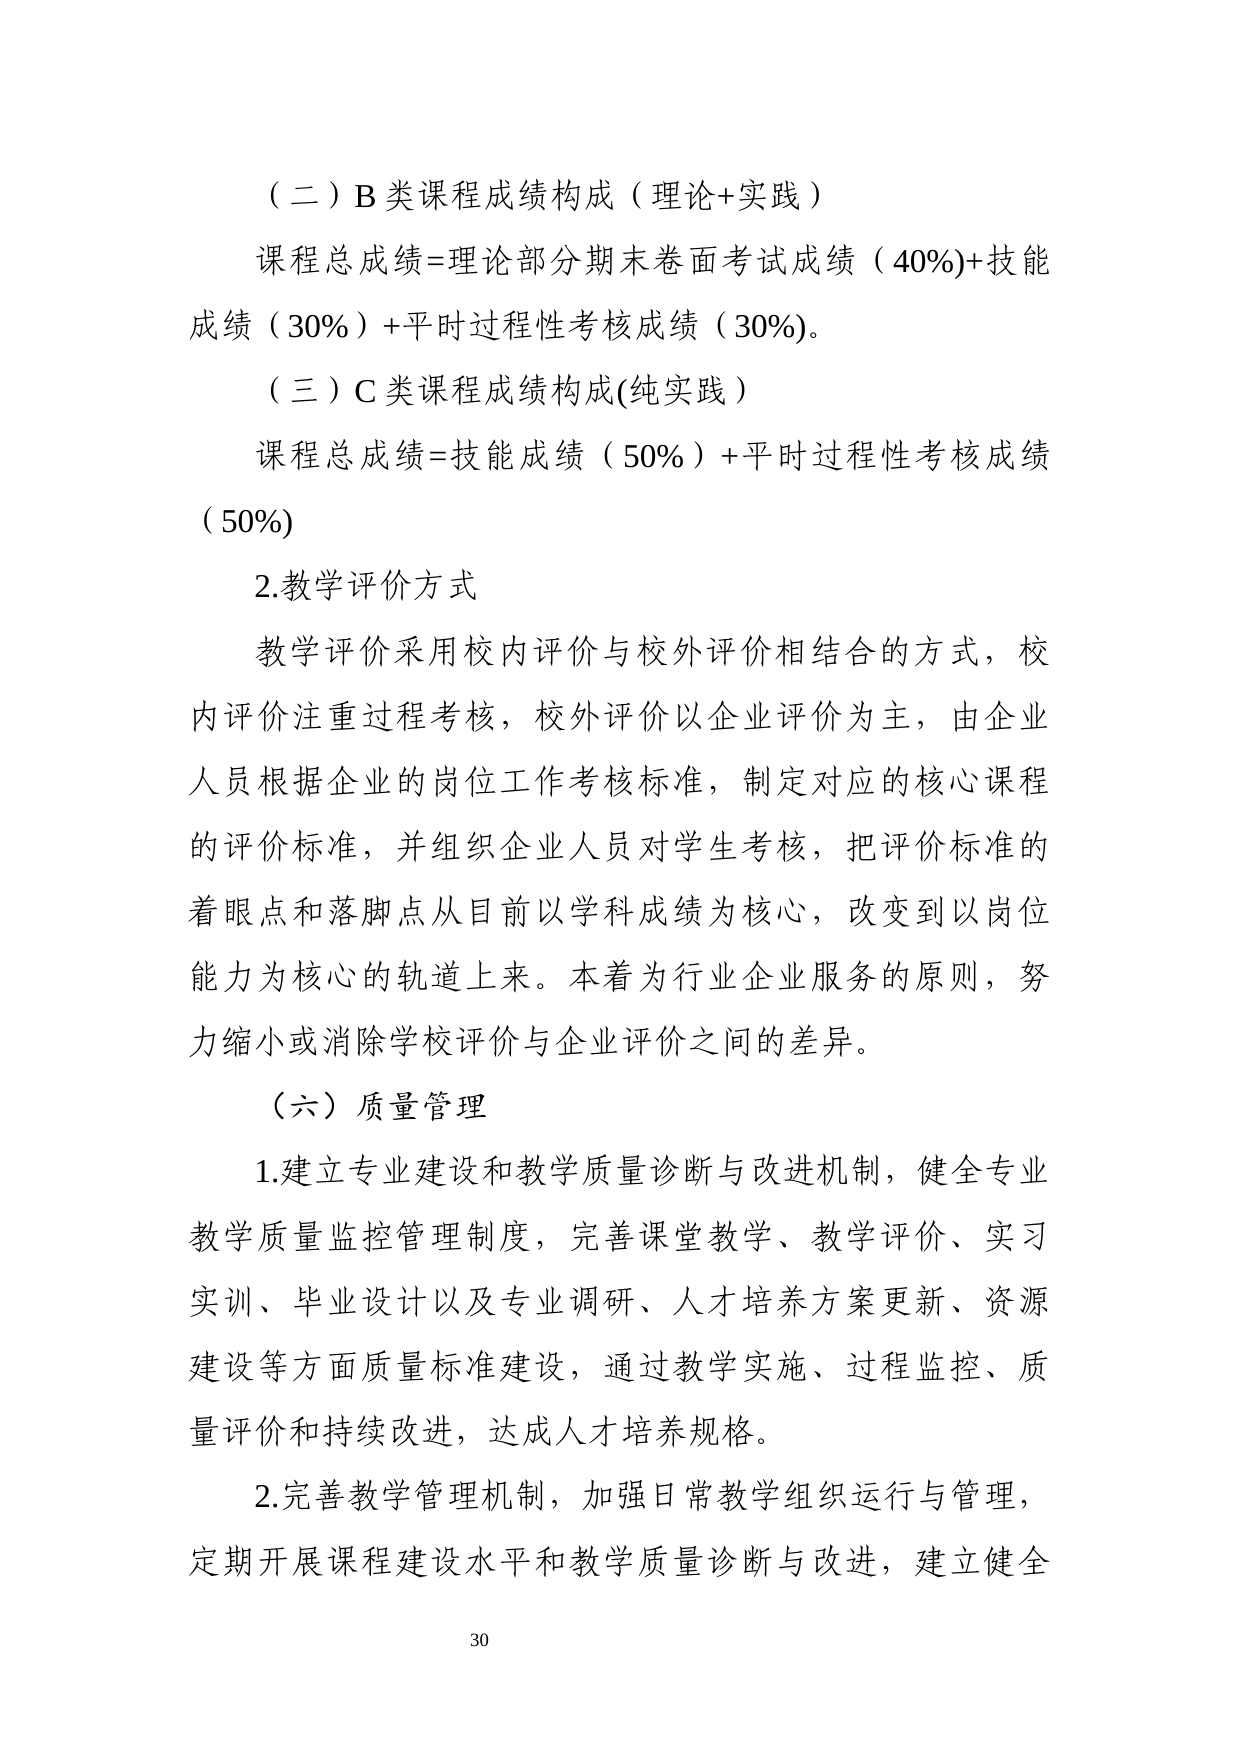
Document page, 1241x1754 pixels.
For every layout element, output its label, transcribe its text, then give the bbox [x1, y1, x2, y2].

list 课程总成绩=技能成绩（50%）+平时过程性考核成绩（50%) [187, 422, 1053, 552]
list （六）质量管理 [187, 1072, 1053, 1137]
list （二）B类课程成绩构成（理论+实践） [187, 162, 1053, 227]
list （三）C类课程成绩构成(纯实践） [187, 357, 1053, 422]
list 教学评价采用校内评价与校外评价相结合的方式，校内评价注重过程考核，校外评价以企业评价为主，由企业人员根据企业的岗位工作考核标准，制定对应的核心课程的评价标准，并组织企业人员对学生考核，把评价标准的着眼点和落脚点从目前以学科成绩为核心，改变到以岗位能力为核心的轨道上来。本着为行业企业服务的原则，努力缩小或消除学校评价与企业评价之间的差异。 [187, 617, 1053, 1072]
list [187, 1462, 1053, 1592]
list 课程总成绩=理论部分期末卷面考试成绩（40%)+技能成绩（30%）+平时过程性考核成绩（30%)。 [187, 227, 1053, 357]
list 2.教学评价方式 [187, 552, 1053, 617]
list 1.建立专业建设和教学质量诊断与改进机制，健全专业教学质量监控管理制度，完善课堂教学、教学评价、实习实训、毕业设计以及专业调研、人才培养方案更新、资源建设等方面质量标准建设，通过教学实施、过程监控、质量评价和持续改进，达成人才培养规格。 [187, 1137, 1053, 1462]
